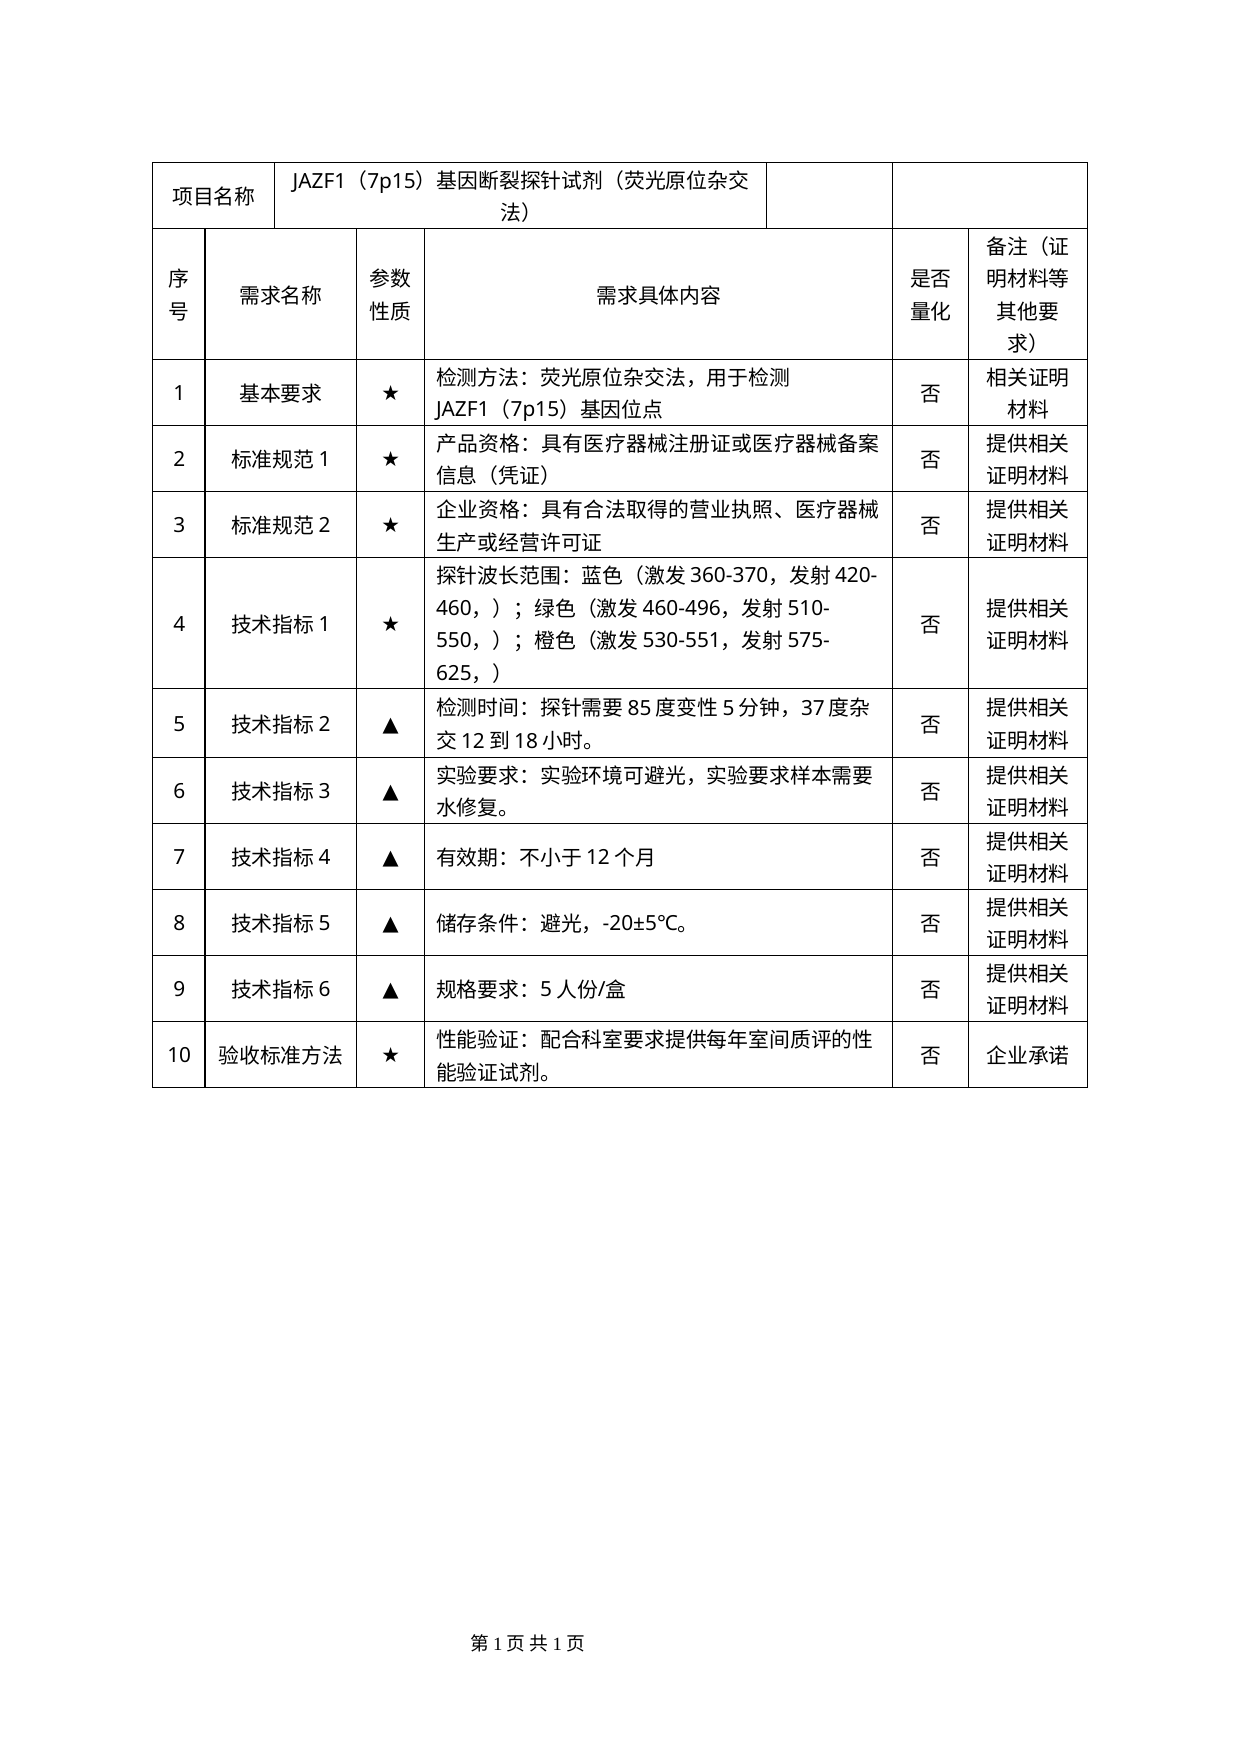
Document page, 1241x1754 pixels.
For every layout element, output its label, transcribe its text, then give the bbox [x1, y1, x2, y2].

table_cell 否 [893, 890, 968, 955]
table_cell 产品资格：具有医疗器械注册证或医疗器械备案信息（凭证） [425, 426, 892, 491]
table_cell 提供相关证明材料 [969, 956, 1087, 1021]
table_cell 3 [153, 492, 204, 557]
table_cell 标准规范2 [206, 492, 356, 557]
table_cell 技术指标4 [206, 824, 356, 889]
table_cell 企业资格：具有合法取得的营业执照、医疗器械生产或经营许可证 [425, 492, 892, 557]
table_cell 提供相关证明材料 [969, 426, 1087, 491]
table_cell ★ [357, 426, 424, 491]
table_cell 6 [153, 758, 204, 823]
table_cell 基本要求 [206, 360, 356, 425]
table_cell 否 [893, 558, 968, 688]
table_cell 9 [153, 956, 204, 1021]
table_header [893, 163, 1087, 228]
table_cell ▲ [357, 824, 424, 889]
table_cell 性能验证：配合科室要求提供每年室间质评的性能验证试剂。 [425, 1022, 892, 1087]
table_cell 否 [893, 426, 968, 491]
table_cell 技术指标3 [206, 758, 356, 823]
table_cell 否 [893, 956, 968, 1021]
table_cell 7 [153, 824, 204, 889]
table_cell 检测时间：探针需要85度变性5分钟，37度杂交12到18小时。 [425, 689, 892, 757]
table_cell 否 [893, 1022, 968, 1087]
table_cell 提供相关证明材料 [969, 758, 1087, 823]
table_cell 否 [893, 689, 968, 757]
table_cell 否 [893, 492, 968, 557]
table_cell 实验要求：实验环境可避光，实验要求样本需要水修复。 [425, 758, 892, 823]
table_cell ★ [357, 492, 424, 557]
table_cell 否 [893, 824, 968, 889]
table_cell 需求具体内容 [425, 229, 892, 359]
table_cell 技术指标6 [206, 956, 356, 1021]
table_cell 备注（证明材料等其他要求） [969, 229, 1087, 359]
table_cell 提供相关证明材料 [969, 824, 1087, 889]
table_cell 标准规范1 [206, 426, 356, 491]
table_cell ★ [357, 360, 424, 425]
table_cell 有效期：不小于12个月 [425, 824, 892, 889]
table_cell 验收标准方法 [206, 1022, 356, 1087]
table_cell ▲ [357, 890, 424, 955]
table_cell 需求名称 [206, 229, 356, 359]
table_cell 10 [153, 1022, 204, 1087]
table_cell 技术指标2 [206, 689, 356, 757]
table_cell 规格要求：5人份/盒 [425, 956, 892, 1021]
table_header [767, 163, 892, 228]
table_cell 技术指标5 [206, 890, 356, 955]
table_cell 提供相关证明材料 [969, 492, 1087, 557]
table_cell 参数 性质 [357, 229, 424, 359]
table_cell 2 [153, 426, 204, 491]
table_cell 探针波长范围：蓝色（激发360-370，发射420-460，）；绿色（激发460-496，发射510-550，）；橙色（激发530-551，发射575-625，） [425, 558, 892, 688]
table_cell 否 [893, 360, 968, 425]
table_cell 提供相关证明材料 [969, 689, 1087, 757]
table_cell 1 [153, 360, 204, 425]
table_cell 否 [893, 758, 968, 823]
table_cell 提供相关证明材料 [969, 558, 1087, 688]
table_header 项目名称 [153, 163, 274, 228]
table_cell 提供相关证明材料 [969, 890, 1087, 955]
table_cell ★ [357, 1022, 424, 1087]
table_cell 储存条件：避光，-20±5℃。 [425, 890, 892, 955]
table_cell ▲ [357, 689, 424, 757]
table_cell 8 [153, 890, 204, 955]
table_cell 4 [153, 558, 204, 688]
table_cell ★ [357, 558, 424, 688]
table_cell 技术指标1 [206, 558, 356, 688]
table_cell 序号 [153, 229, 204, 359]
table_cell 检测方法：荧光原位杂交法，用于检测JAZF1（7p15）基因位点 [425, 360, 892, 425]
table_cell 相关证明材料 [969, 360, 1087, 425]
table_cell ▲ [357, 758, 424, 823]
table_cell 企业承诺 [969, 1022, 1087, 1087]
table_cell 是否 量化 [893, 229, 968, 359]
table_cell 5 [153, 689, 204, 757]
table_cell ▲ [357, 956, 424, 1021]
table_header JAZF1（7p15）基因断裂探针试剂（荧光原位杂交法） [275, 163, 766, 228]
